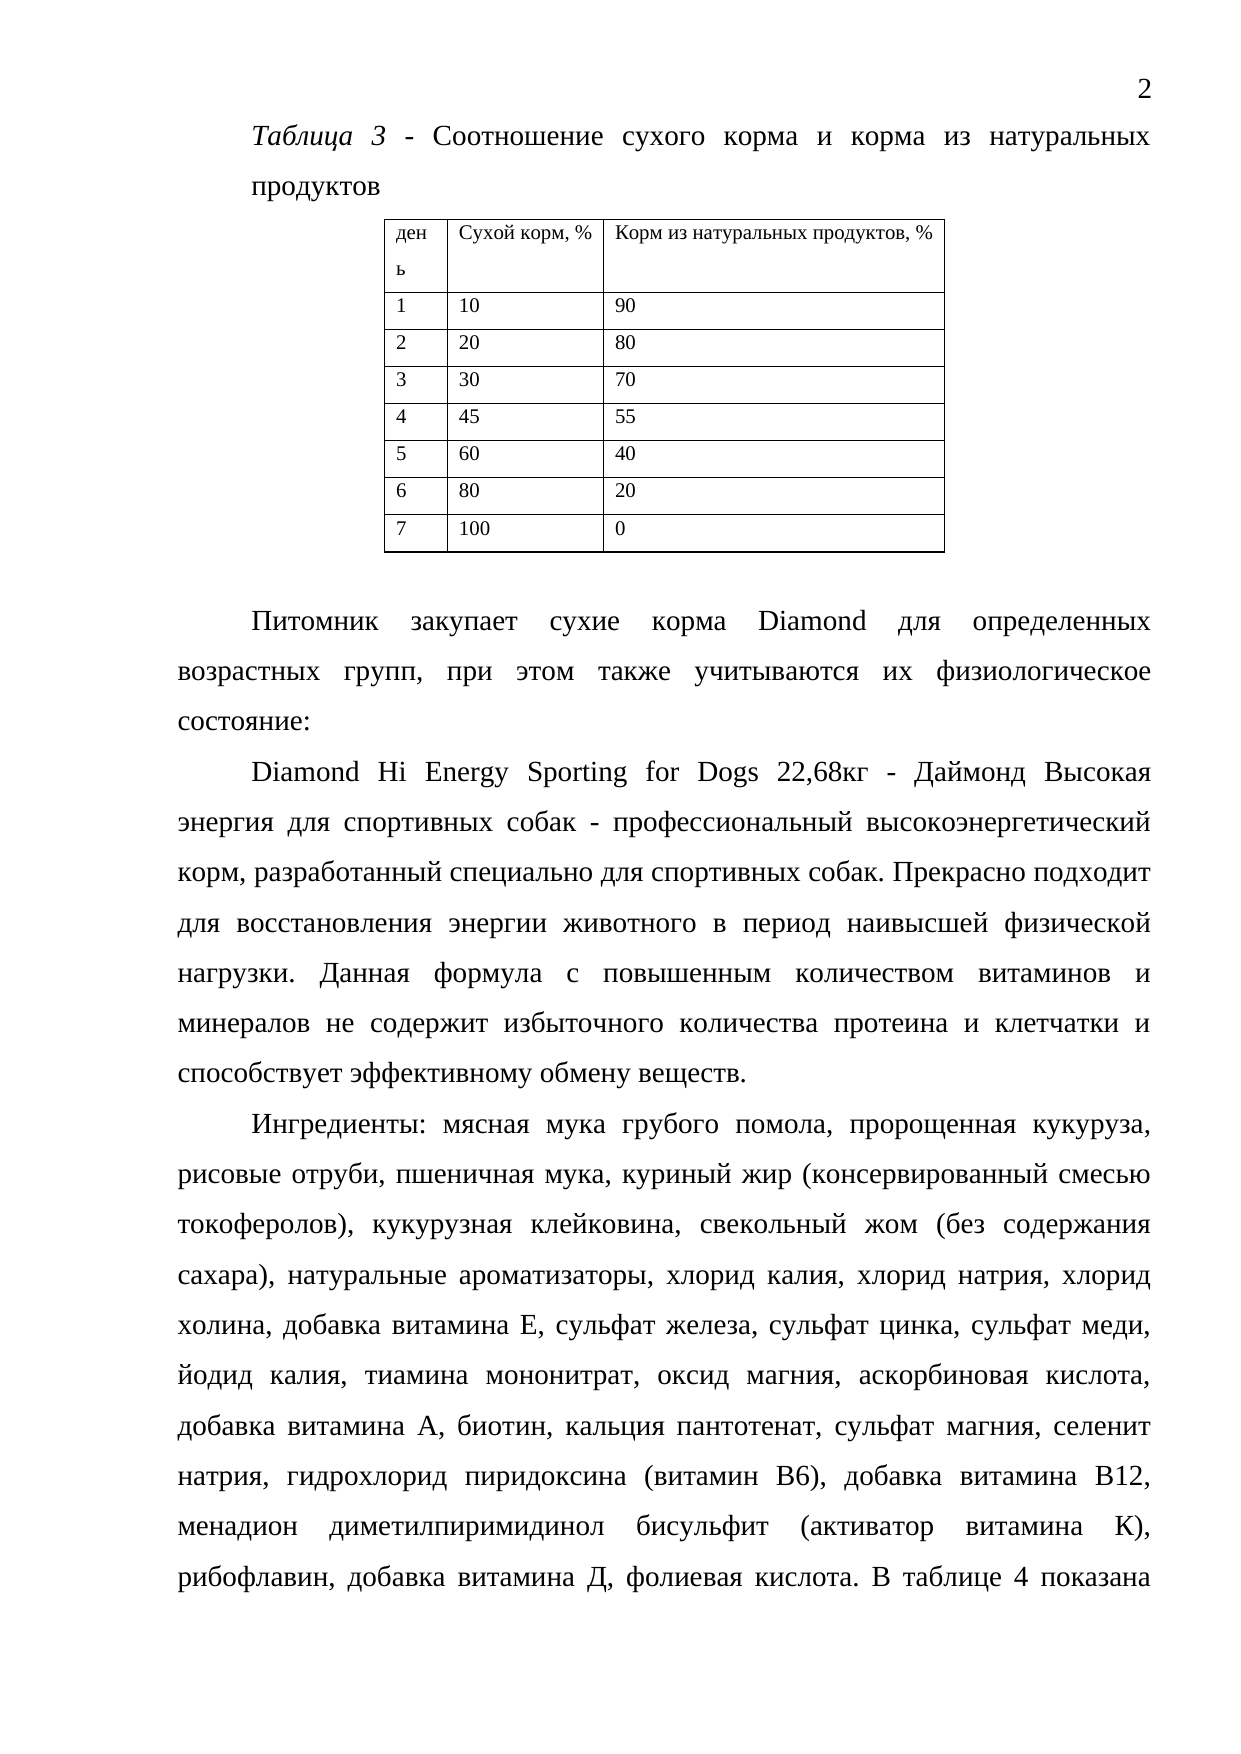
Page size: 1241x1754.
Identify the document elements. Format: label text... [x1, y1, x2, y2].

table_header Сухой корм, % [448, 220, 603, 292]
table_cell 1 [385, 293, 447, 329]
table_cell 45 [448, 404, 603, 440]
table_cell 20 [448, 330, 603, 366]
text Diamond Hi Energy Sporting for Dogs 22,68кг - Даймонд Высокая энергия для спортивных собак - профессиональный высокоэнергетический корм, разработанный специально для спортивных собак. Прекрасно подходит для восстановления энергии животного в период наивысшей физической нагрузки. Данная формула с повышенным количеством витаминов и минералов не содержит избыточного количества протеина и клетчатки и способствует эффективному обмену веществ. [177, 754, 1152, 1089]
table_cell 80 [448, 478, 603, 514]
table_cell 6 [385, 478, 447, 514]
table_cell 40 [604, 441, 944, 477]
table_cell 30 [448, 367, 603, 403]
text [177, 1106, 1152, 1592]
table_cell 90 [604, 293, 944, 329]
table_cell 2 [385, 330, 447, 366]
table_cell 10 [448, 293, 603, 329]
table_cell 0 [604, 515, 944, 551]
table_cell 20 [604, 478, 944, 514]
table_cell 5 [385, 441, 447, 477]
table_cell 80 [604, 330, 944, 366]
text Питомник закупает сухие корма Diamond для определенных возрастных групп, при этом также учитываются их физиологическое состояние: [177, 603, 1152, 737]
table_cell 4 [385, 404, 447, 440]
table_cell 3 [385, 367, 447, 403]
table_cell 100 [448, 515, 603, 551]
table_cell 60 [448, 441, 603, 477]
table_cell 7 [385, 515, 447, 551]
table_cell 70 [604, 367, 944, 403]
table_header день [385, 220, 447, 292]
table_cell 55 [604, 404, 944, 440]
table_header Корм из натуральных продуктов, % [604, 220, 944, 292]
text Таблица 3 - Соотношение сухого корма и корма из натуральных продуктов [251, 118, 1152, 202]
